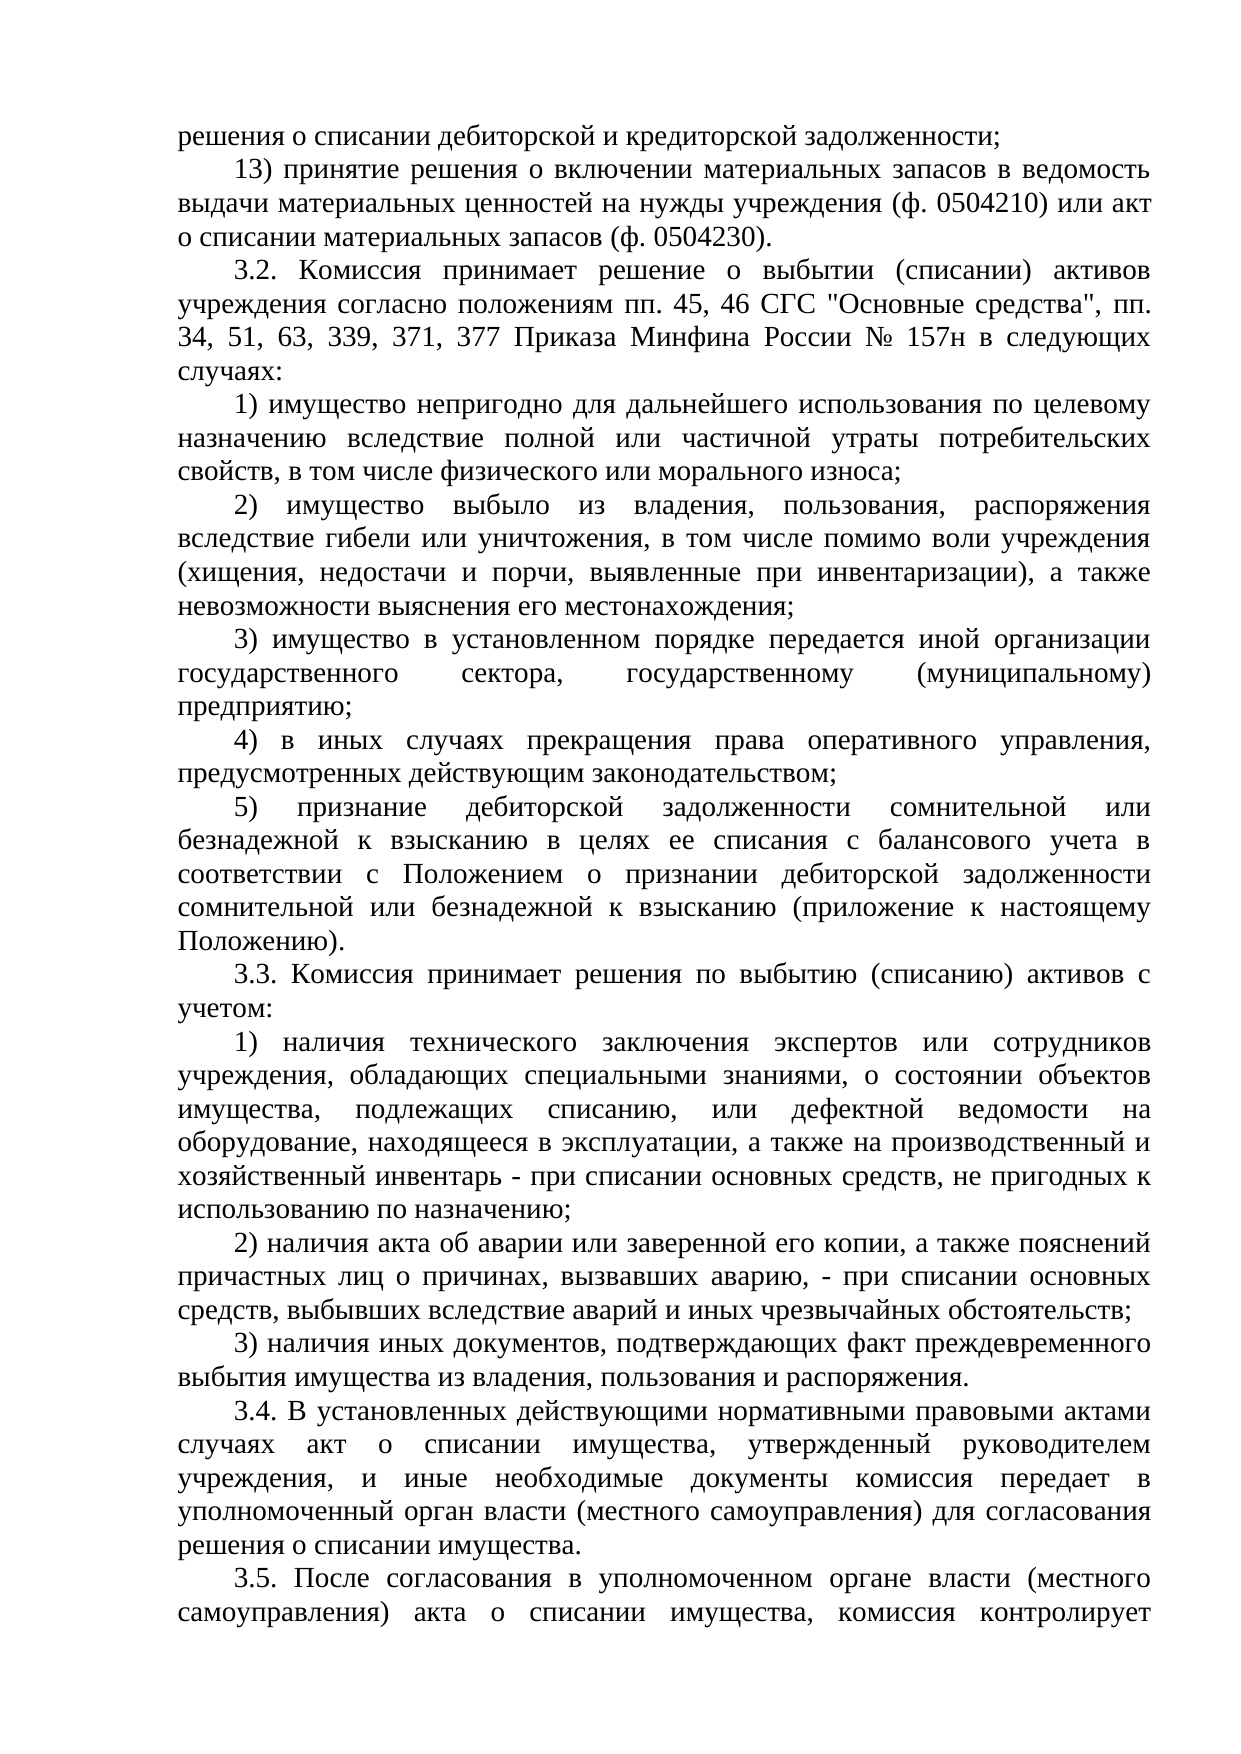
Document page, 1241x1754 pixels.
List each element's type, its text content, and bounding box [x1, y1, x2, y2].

text 4) в иных случаях прекращения права оперативного управления, предусмотренных действующим законодательством; [177, 722, 1152, 789]
text 3.3. Комиссия принимает решения по выбытию (списанию) активов с учетом: [177, 957, 1152, 1024]
text 3) наличия иных документов, подтверждающих факт преждевременного выбытия имущества из владения, пользования и распоряжения. [177, 1326, 1152, 1393]
text 5) признание дебиторской задолженности сомнительной или безнадежной к взысканию в целях ее списания с балансового учета в соответствии с Положением о признании дебиторской задолженности сомнительной или безнадежной к взысканию (приложение к настоящему Положению). [177, 789, 1152, 957]
text 2) имущество выбыло из владения, пользования, распоряжения вследствие гибели или уничтожения, в том числе помимо воли учреждения (хищения, недостачи и порчи, выявленные при инвентаризации), а также невозможности выяснения его местонахождения; [177, 487, 1152, 621]
text 3.2. Комиссия принимает решение о выбытии (списании) активов учреждения согласно положениям пп. 45, 46 СГС "Основные средства", пп. 34, 51, 63, 339, 371, 377 Приказа Минфина России № 157н в следующих случаях: [177, 252, 1152, 386]
text 1) наличия технического заключения экспертов или сотрудников учреждения, обладающих специальными знаниями, о состоянии объектов имущества, подлежащих списанию, или дефектной ведомости на оборудование, находящееся в эксплуатации, а также на производственный и хозяйственный инвентарь - при списании основных средств, не пригодных к использованию по назначению; [177, 1024, 1152, 1225]
text 3) имущество в установленном порядке передается иной организации государственного сектора, государственному (муниципальному) предприятию; [177, 621, 1152, 722]
text 13) принятие решения о включении материальных запасов в ведомость выдачи материальных ценностей на нужды учреждения (ф. 0504210) или акт о списании материальных запасов (ф. 0504230). [177, 152, 1152, 252]
text 1) имущество непригодно для дальнейшего использования по целевому назначению вследствие полной или частичной утраты потребительских свойств, в том числе физического или морального износа; [177, 386, 1152, 487]
text 3.4. В установленных действующими нормативными правовыми актами случаях акт о списании имущества, утвержденный руководителем учреждения, и иные необходимые документы комиссия передает в уполномоченный орган власти (местного самоуправления) для согласования решения о списании имущества. [177, 1393, 1152, 1560]
text 2) наличия акта об аварии или заверенной его копии, а также пояснений причастных лиц о причинах, вызвавших аварию, - при списании основных средств, выбывших вследствие аварий и иных чрезвычайных обстоятельств; [177, 1225, 1152, 1326]
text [177, 1560, 1152, 1627]
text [177, 118, 1152, 152]
